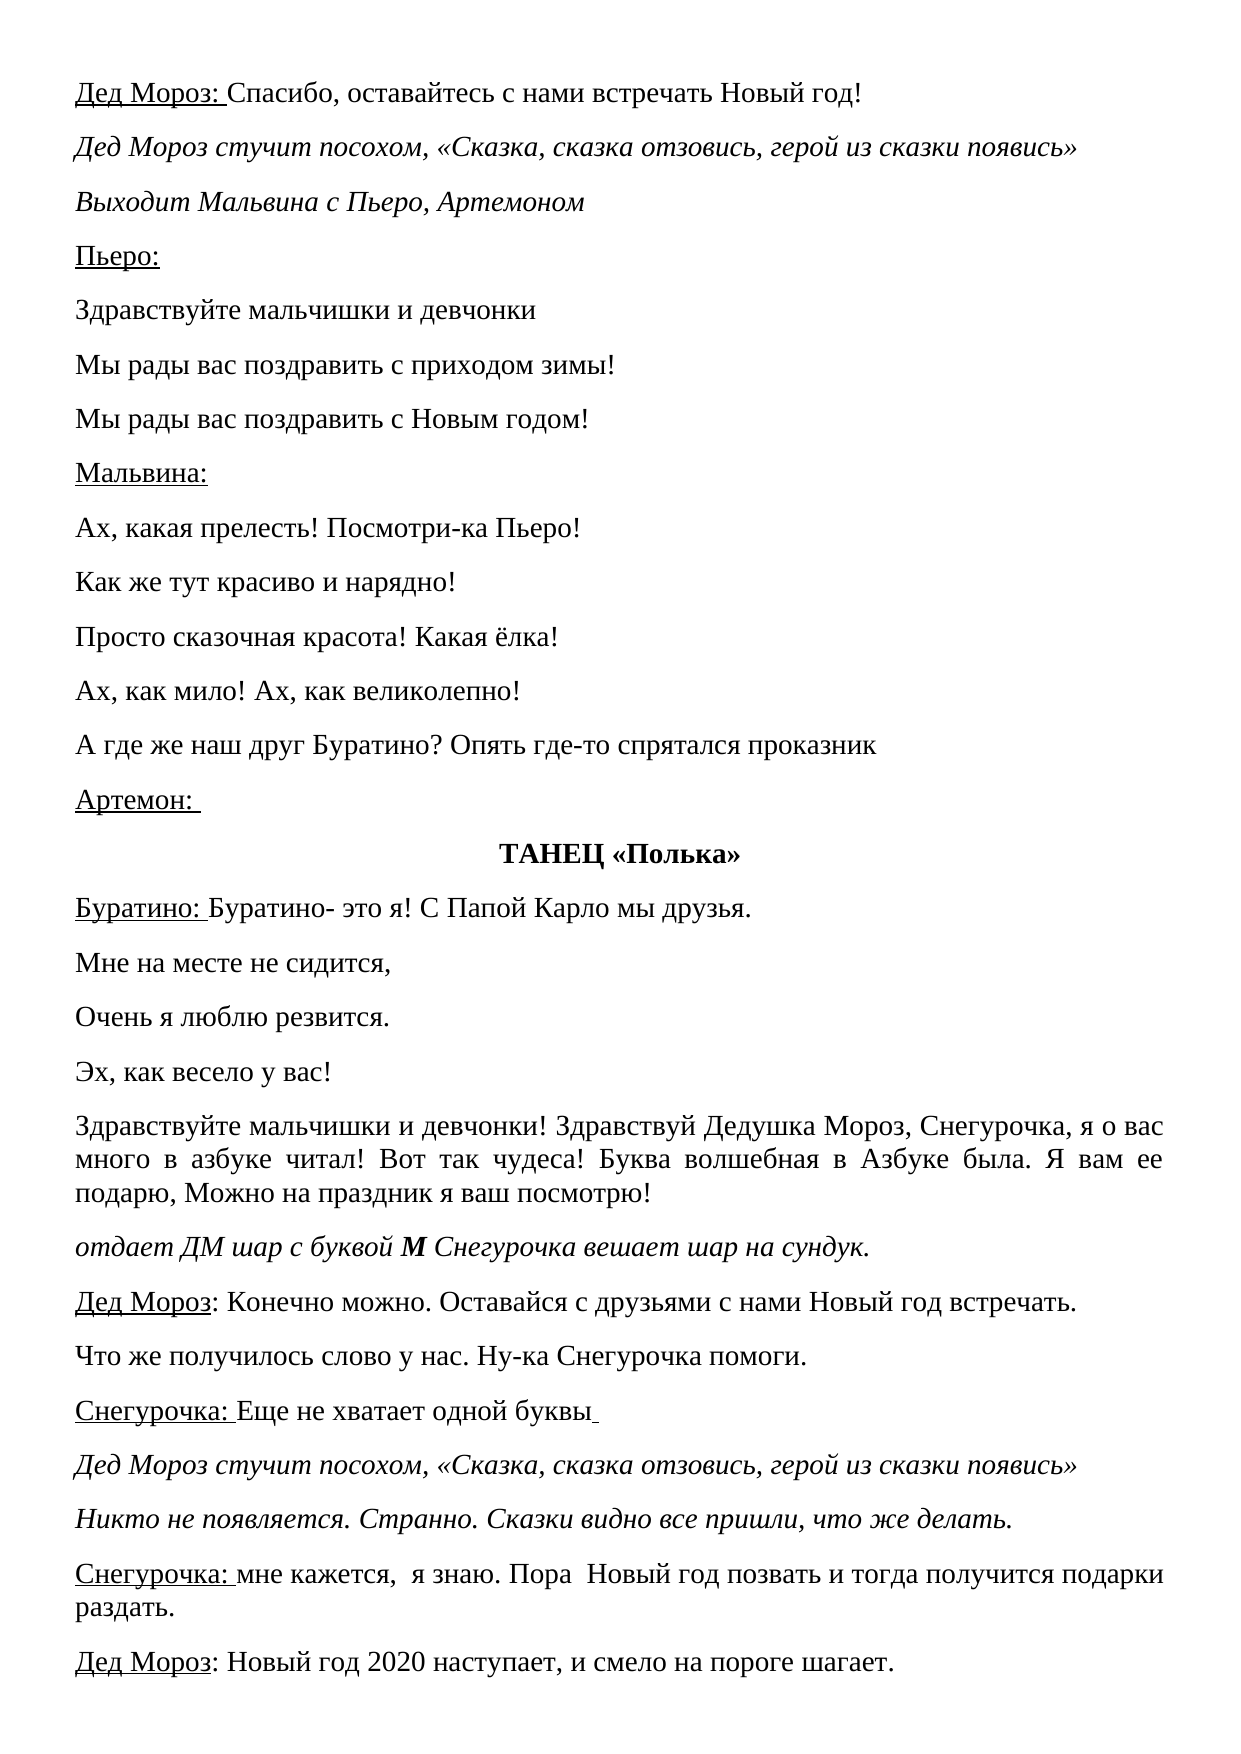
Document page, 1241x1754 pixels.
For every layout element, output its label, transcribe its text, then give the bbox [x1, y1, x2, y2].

text Выходит Мальвина с Пьеро, Артемоном [75, 184, 1165, 217]
text Мне на месте не сидится, [75, 945, 1165, 978]
text Дед Мороз: Конечно можно. Оставайся с друзьями с нами Новый год встречать. [75, 1284, 1165, 1317]
text Буратино: Буратино- это я! С Папой Карло мы друзья. [75, 891, 1165, 924]
text Дед Мороз стучит посохом, «Сказка, сказка отзовись, герой из сказки появись» [75, 129, 1165, 163]
text Снегурочка: мне кажется, я знаю. Пора Новый год позвать и тогда получится подарки раздать. [75, 1556, 1165, 1623]
text Мальвина: [75, 456, 1165, 489]
text Просто сказочная красота! Какая ёлка! [75, 619, 1165, 652]
text Что же получилось слово у нас. Ну-ка Снегурочка помоги. [75, 1338, 1165, 1372]
text Мы рады вас поздравить с Новым годом! [75, 401, 1165, 435]
text Здравствуйте мальчишки и девчонки! Здравствуй Дедушка Мороз, Снегурочка, я о вас много в азбуке читал! Вот так чудеса! Буква волшебная в Азбуке была. Я вам ее подарю, Можно на праздник я ваш посмотрю! [75, 1108, 1165, 1209]
text Эх, как весело у вас! [75, 1054, 1165, 1087]
text Дед Мороз: Спасибо, оставайтесь с нами встречать Новый год! [75, 75, 1165, 108]
text Пьеро: [75, 238, 1165, 272]
text отдает ДМ шар с буквой М Снегурочка вешает шар на сундук. [75, 1229, 1165, 1263]
text Здравствуйте мальчишки и девчонки [75, 292, 1165, 326]
text Дед Мороз стучит посохом, «Сказка, сказка отзовись, герой из сказки появись» [75, 1447, 1165, 1481]
text Никто не появляется. Странно. Сказки видно все пришли, что же делать. [75, 1501, 1165, 1535]
text Артемон: [75, 782, 1165, 815]
text Снегурочка: Еще не хватает одной буквы [75, 1393, 1165, 1426]
text А где же наш друг Буратино? Опять где-то спрятался проказник [75, 727, 1165, 761]
text Ах, как мило! Ах, как великолепно! [75, 673, 1165, 707]
text Очень я люблю резвится. [75, 999, 1165, 1033]
text ТАНЕЦ «Полька» [75, 836, 1165, 870]
text Мы рады вас поздравить с приходом зимы! [75, 347, 1165, 380]
text Ах, какая прелесть! Посмотри-ка Пьеро! [75, 510, 1165, 543]
text Дед Мороз: Новый год 2020 наступает, и смело на пороге шагает. [75, 1644, 1165, 1677]
text Как же тут красиво и нарядно! [75, 564, 1165, 598]
